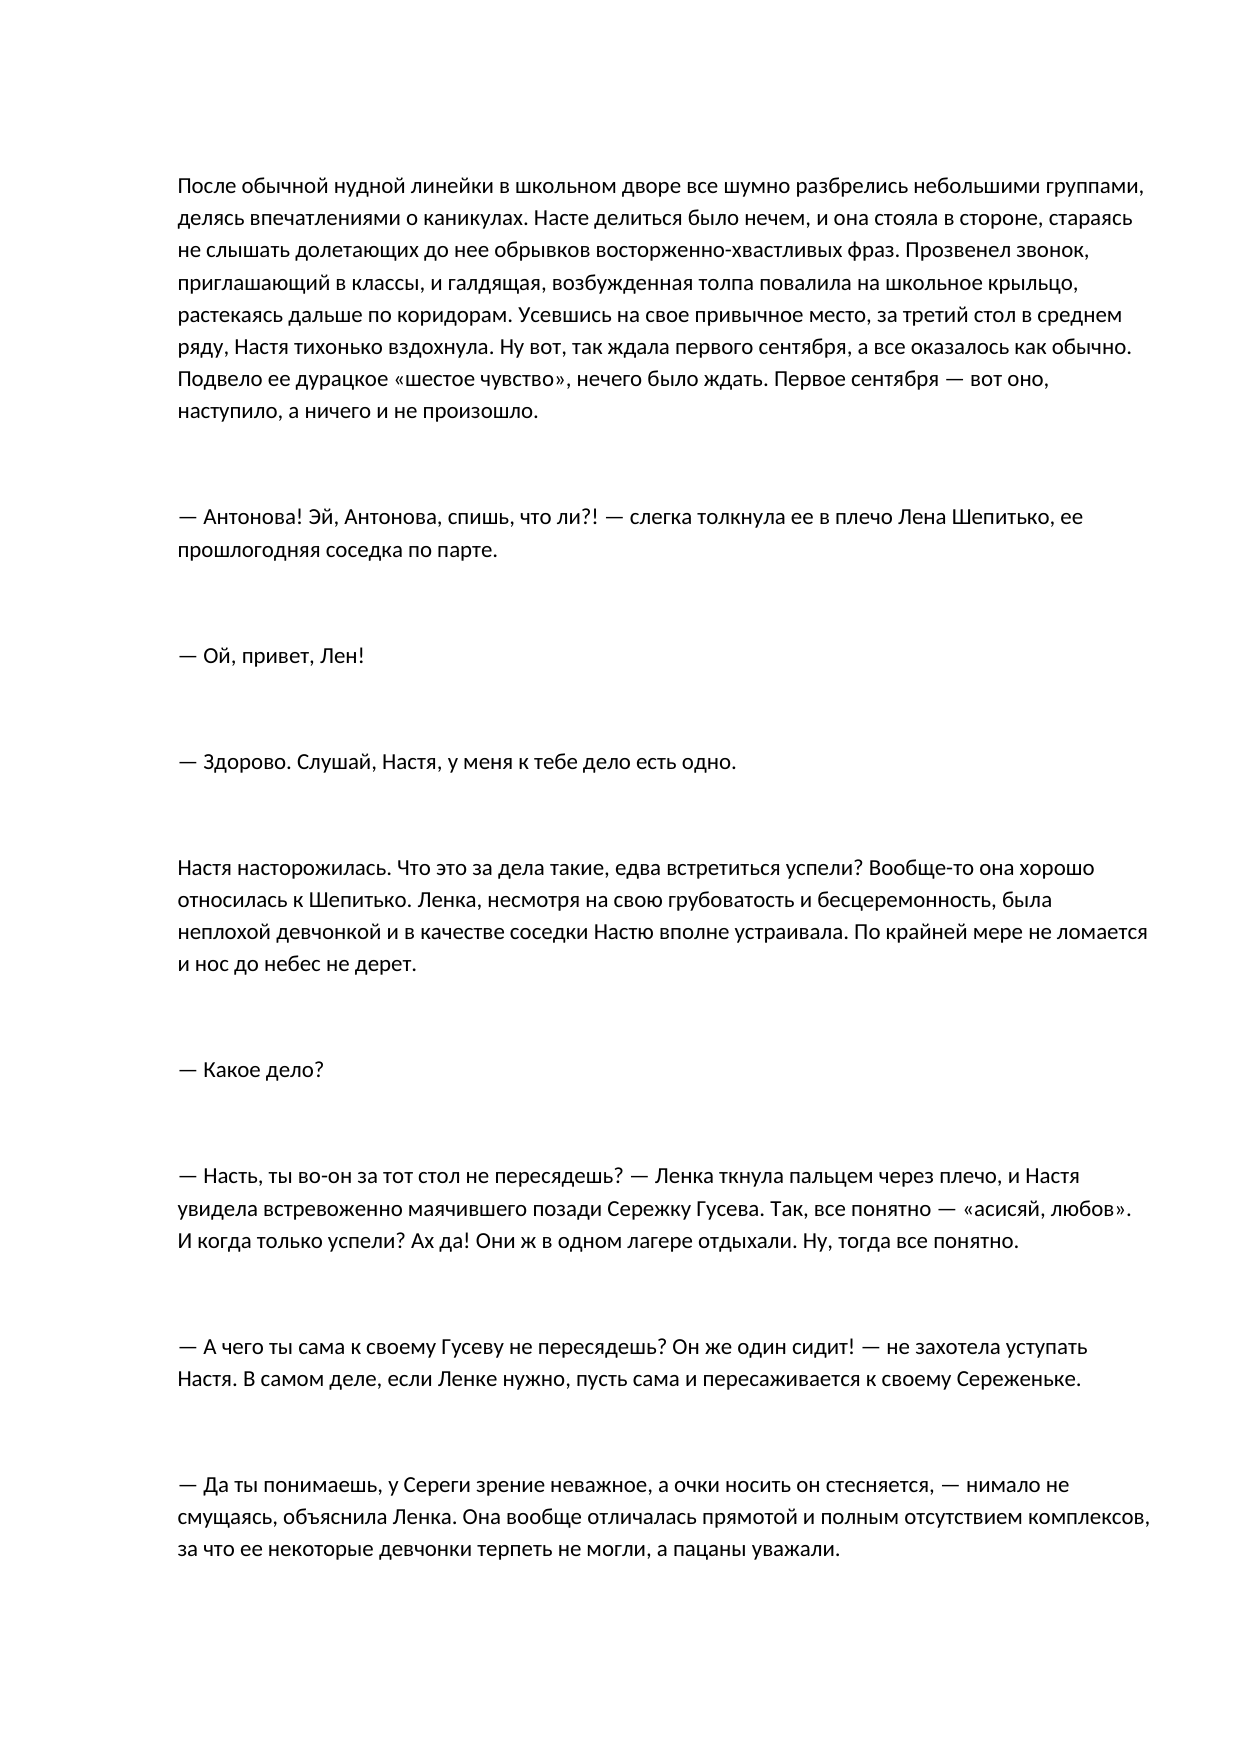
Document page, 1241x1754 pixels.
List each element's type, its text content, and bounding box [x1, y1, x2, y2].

text — Насть, ты во-он за тот стол не пересядешь? — Ленка ткнула пальцем через плечо, и Настя увидела встревоженно маячившего позади Сережку Гусева. Так, все понятно — «асисяй, любов». И когда только успели? Ах да! Они ж в одном лагере отдыхали. Ну, тогда все понятно. [177, 1161, 1152, 1254]
text — Здорово. Слушай, Настя, у меня к тебе дело есть одно. [177, 747, 1152, 775]
text Настя насторожилась. Что это за дела такие, едва встретиться успели? Вообще-то она хорошо относилась к Шепитько. Ленка, несмотря на свою грубоватость и бесцеремонность, была неплохой девчонкой и в качестве соседки Настю вполне устраивала. По крайней мере не ломается и нос до небес не дерет. [177, 853, 1152, 977]
text — Какое дело? [177, 1055, 1152, 1083]
text — Ой, привет, Лен! [177, 641, 1152, 669]
text — Да ты понимаешь, у Сереги зрение неважное, а очки носить он стесняется, — нимало не смущаясь, объяснила Ленка. Она вообще отличалась прямотой и полным отсутствием комплексов, за что ее некоторые девчонки терпеть не могли, а пацаны уважали. [177, 1470, 1152, 1562]
text — Антонова! Эй, Антонова, спишь, что ли?! — слегка толкнула ее в плечо Лена Шепитько, ее прошлогодняя соседка по парте. [177, 502, 1152, 563]
text — А чего ты сама к своему Гусеву не пересядешь? Он же один сидит! — не захотела уступать Настя. В самом деле, если Ленке нужно, пусть сама и пересаживается к своему Сереженьке. [177, 1332, 1152, 1392]
text После обычной нудной линейки в школьном дворе все шумно разбрелись небольшими группами, делясь впечатлениями о каникулах. Насте делиться было нечем, и она стояла в стороне, стараясь не слышать долетающих до нее обрывков восторженно-хвастливых фраз. Прозвенел звонок, приглашающий в классы, и галдящая, возбужденная толпа повалила на школьное крыльцо, растекаясь дальше по коридорам. Усевшись на свое привычное место, за третий стол в среднем ряду, Настя тихонько вздохнула. Ну вот, так ждала первого сентября, а все оказалось как обычно. Подвело ее дурацкое «шестое чувство», нечего было ждать. Первое сентября — вот оно, наступило, а ничего и не произошло. [177, 171, 1152, 424]
